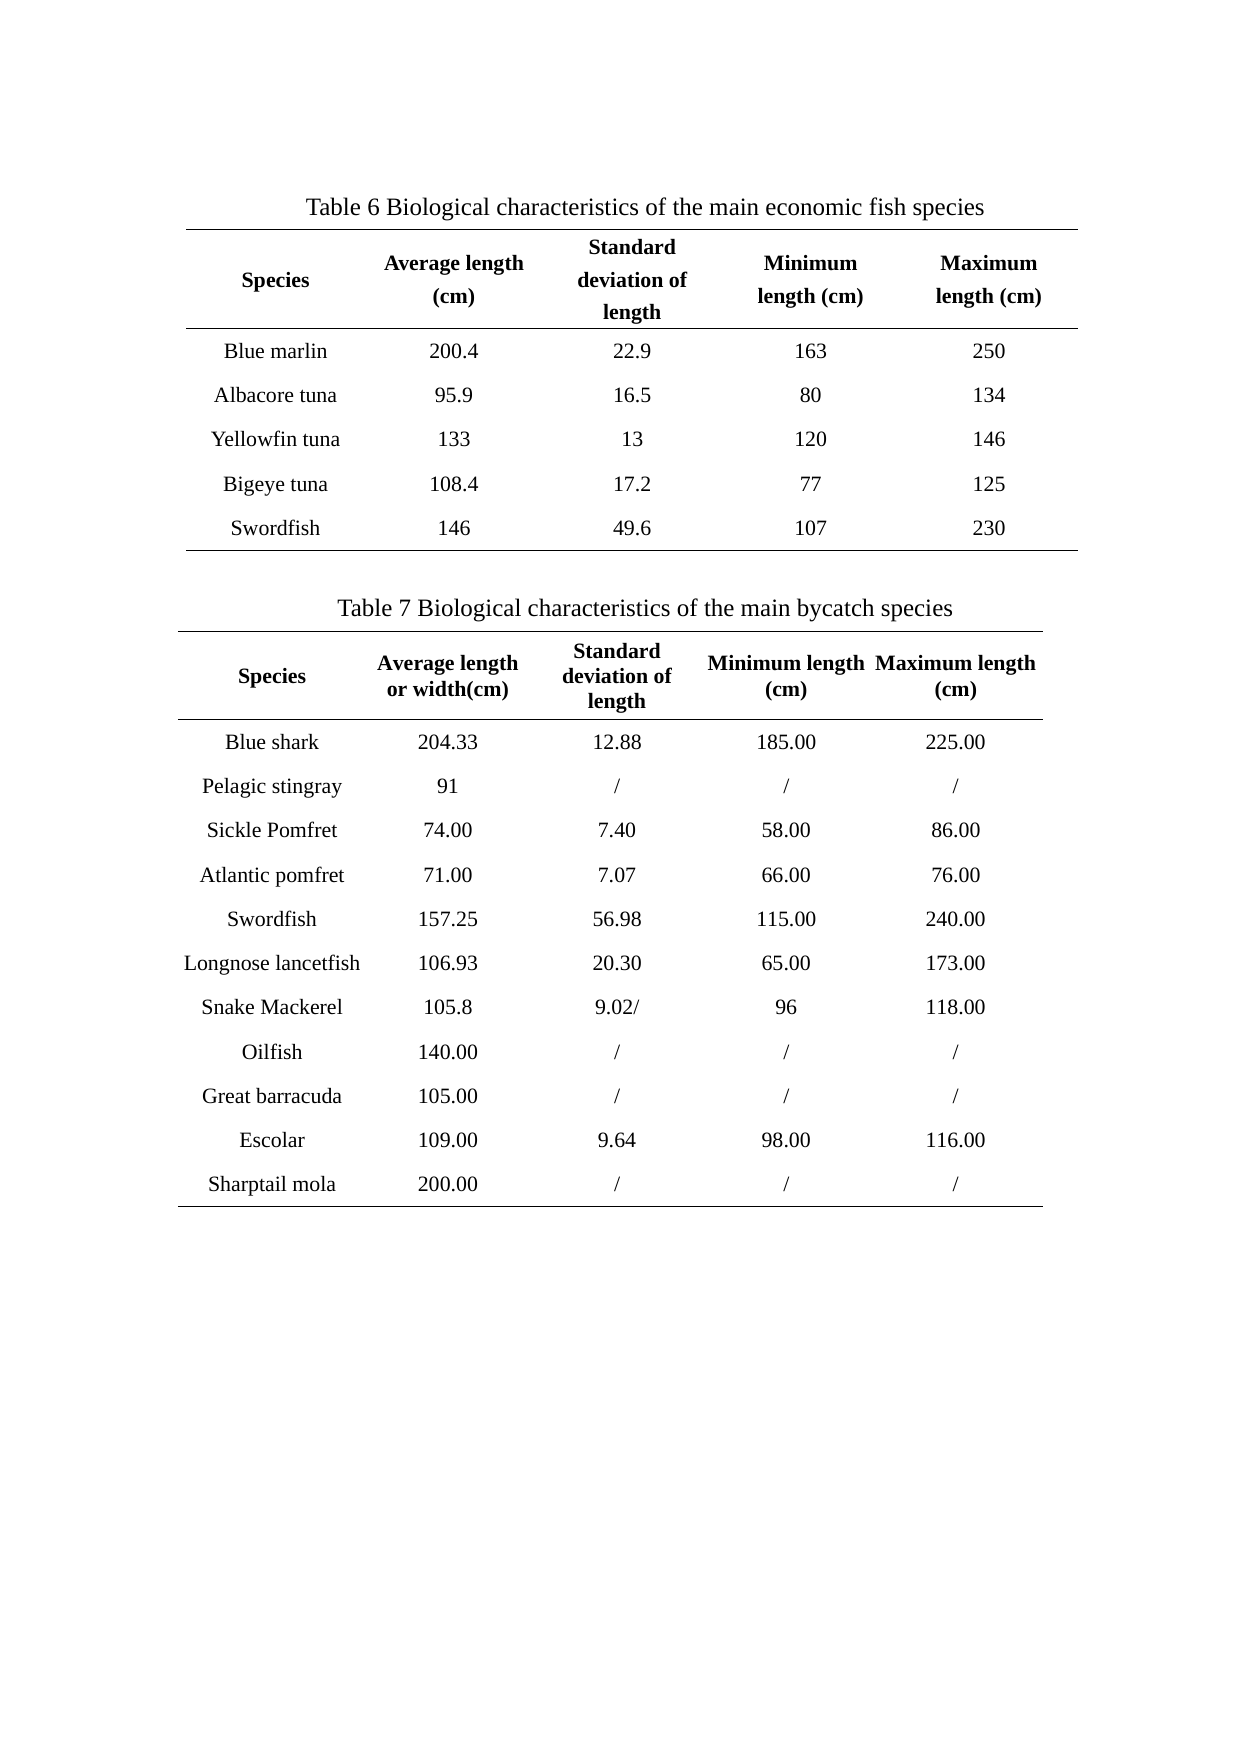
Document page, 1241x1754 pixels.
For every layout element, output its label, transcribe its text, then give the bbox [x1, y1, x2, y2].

table_cell 173.00 [868, 941, 1043, 985]
table_cell / [704, 1162, 868, 1206]
table_cell Escolar [178, 1118, 366, 1162]
table_cell Snake Mackerel [178, 985, 366, 1029]
table_header Maximum length (cm) [868, 632, 1043, 719]
table_cell / [868, 764, 1043, 808]
table_cell 71.00 [366, 852, 529, 896]
table_cell 106.93 [366, 941, 529, 985]
table_cell 77 [721, 461, 899, 506]
table_cell 17.2 [543, 461, 721, 506]
table_cell 200.00 [366, 1162, 529, 1206]
table_cell 163 [721, 329, 899, 372]
table_cell 20.30 [530, 941, 704, 985]
table_cell 22.9 [543, 329, 721, 372]
table_cell Atlantic pomfret [178, 852, 366, 896]
table_header Average length or width(cm) [366, 632, 529, 719]
table_cell Sharptail mola [178, 1162, 366, 1206]
table_cell 108.4 [365, 461, 543, 506]
table_cell 200.4 [365, 329, 543, 372]
table_cell Swordfish [186, 506, 364, 550]
table_cell Albacore tuna [186, 373, 364, 417]
table_cell 80 [721, 373, 899, 417]
table_header Standard deviation of length [530, 632, 704, 719]
table_cell Great barracuda [178, 1074, 366, 1118]
table_cell 146 [365, 506, 543, 550]
table_cell 86.00 [868, 808, 1043, 852]
table_cell 56.98 [530, 896, 704, 941]
table_header Minimum length (cm) [704, 632, 868, 719]
table_cell 66.00 [704, 852, 868, 896]
table_cell 16.5 [543, 373, 721, 417]
table_cell 58.00 [704, 808, 868, 852]
table_cell 225.00 [868, 720, 1043, 763]
table_cell Blue shark [178, 720, 366, 763]
table_cell Bigeye tuna [186, 461, 364, 506]
table_cell / [530, 1074, 704, 1118]
table_cell 125 [900, 461, 1078, 506]
table_cell / [704, 764, 868, 808]
table_cell Swordfish [178, 896, 366, 941]
table_cell Sickle Pomfret [178, 808, 366, 852]
table_cell 250 [900, 329, 1078, 372]
table_cell 91 [366, 764, 529, 808]
table_cell / [868, 1074, 1043, 1118]
table_cell 95.9 [365, 373, 543, 417]
table_cell 74.00 [366, 808, 529, 852]
table_cell 9.02/ [530, 985, 704, 1029]
table_cell / [530, 764, 704, 808]
table_cell 204.33 [366, 720, 529, 763]
table_cell 230 [900, 506, 1078, 550]
table_header Species [178, 632, 366, 719]
table_cell / [868, 1029, 1043, 1073]
table_cell 185.00 [704, 720, 868, 763]
table_cell 118.00 [868, 985, 1043, 1029]
table_cell 116.00 [868, 1118, 1043, 1162]
table_cell 7.40 [530, 808, 704, 852]
text Table 7 Biological characteristics of the main bycatch species [187, 591, 1053, 623]
table_header Maximum length (cm) [900, 230, 1078, 328]
table_cell 120 [721, 417, 899, 461]
table_cell 134 [900, 373, 1078, 417]
table_cell Pelagic stingray [178, 764, 366, 808]
text Table 6 Biological characteristics of the main economic fish species [187, 190, 1053, 222]
table_cell 133 [365, 417, 543, 461]
table_cell 98.00 [704, 1118, 868, 1162]
table_header Minimum length (cm) [721, 230, 899, 328]
table_cell 107 [721, 506, 899, 550]
table_cell / [530, 1029, 704, 1073]
table_cell 96 [704, 985, 868, 1029]
table_cell 9.64 [530, 1118, 704, 1162]
table_cell Yellowfin tuna [186, 417, 364, 461]
table_cell 49.6 [543, 506, 721, 550]
table_cell / [868, 1162, 1043, 1206]
table_cell 140.00 [366, 1029, 529, 1073]
table_cell Blue marlin [186, 329, 364, 372]
table_cell / [704, 1029, 868, 1073]
table_cell 146 [900, 417, 1078, 461]
table_cell Longnose lancetfish [178, 941, 366, 985]
table_cell 65.00 [704, 941, 868, 985]
table_cell 13 [543, 417, 721, 461]
table_header Species [186, 230, 364, 328]
table_cell 109.00 [366, 1118, 529, 1162]
table_cell / [530, 1162, 704, 1206]
table_cell Oilfish [178, 1029, 366, 1073]
table_cell 105.8 [366, 985, 529, 1029]
table_header Standard deviation of length [543, 230, 721, 328]
table_cell / [704, 1074, 868, 1118]
table_cell 76.00 [868, 852, 1043, 896]
table_header Average length (cm) [365, 230, 543, 328]
table_cell 240.00 [868, 896, 1043, 941]
table_cell 105.00 [366, 1074, 529, 1118]
table_cell 115.00 [704, 896, 868, 941]
table_cell 157.25 [366, 896, 529, 941]
table_cell 12.88 [530, 720, 704, 763]
table_cell 7.07 [530, 852, 704, 896]
